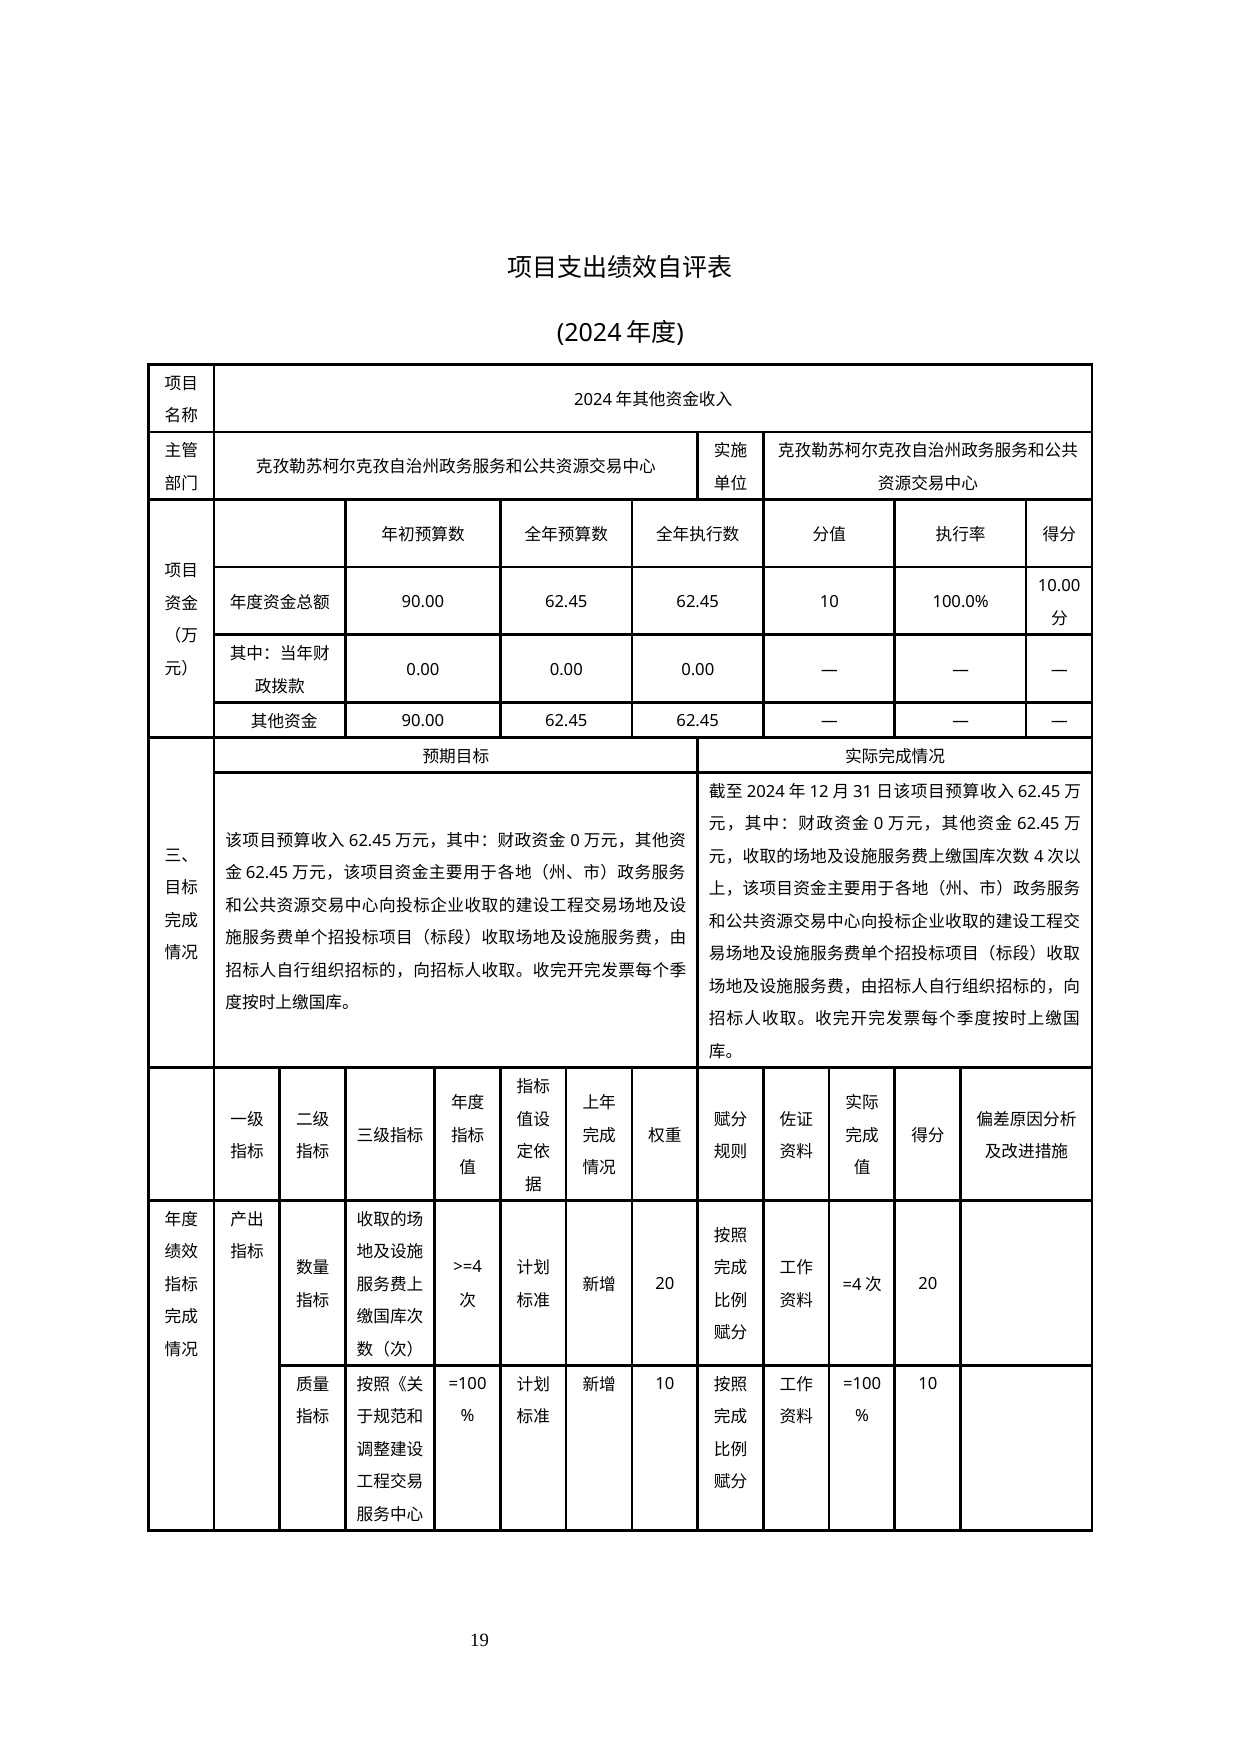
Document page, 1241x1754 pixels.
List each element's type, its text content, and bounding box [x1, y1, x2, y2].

table_cell 该项目预算收入62.45万元，其中：财政资金0万元，其他资金62.45万元，该项目资金主要用于各地（州、市）政务服务和公共资源交易中心向投标企业收取的建设工程交易场地及设施服务费单个招投标项目（标段）收取场地及设施服务费，由招标人自行组织招标的，向招标人收取。收完开完发票每个季度按时上缴国库。 [215, 774, 696, 1066]
table_cell 三级指标 [347, 1069, 433, 1199]
table_cell — [896, 704, 1025, 736]
table_cell 年度绩效指标完成情况 [150, 1202, 213, 1529]
table_cell 10 [765, 568, 893, 633]
table_cell >=4次 [436, 1202, 499, 1364]
table_cell 10 [633, 1367, 696, 1529]
table_cell — [1027, 704, 1091, 736]
table_cell 赋分规则 [699, 1069, 762, 1199]
table_cell 克孜勒苏柯尔克孜自治州政务服务和公共资源交易中心 [215, 433, 696, 498]
table_cell 年度资金总额 [215, 568, 344, 633]
table_cell 90.00 [347, 704, 499, 736]
table_cell 90.00 [347, 568, 499, 633]
table_cell 项目资金 （万元） [150, 501, 213, 736]
table_cell 0.00 [347, 636, 499, 701]
table_cell [962, 1202, 1091, 1364]
table_cell 2024年其他资金收入 [215, 366, 1091, 431]
table_cell =100% [830, 1367, 893, 1529]
table_cell 实施单位 [699, 433, 762, 498]
table_cell 预期目标 [215, 739, 696, 771]
table_cell 二级指标 [281, 1069, 344, 1199]
table_cell 年初预算数 [347, 501, 499, 566]
table_cell 佐证资料 [765, 1069, 828, 1199]
table_cell 三、目标完成情况 [150, 739, 213, 1066]
table_cell 分值 [765, 501, 893, 566]
table_cell 0.00 [502, 636, 631, 701]
table_cell 实际完成值 [830, 1069, 893, 1199]
table_cell 10.00分 [1027, 568, 1091, 633]
table_cell 主管部门 [150, 433, 213, 498]
table_cell 项目名称 [150, 366, 213, 431]
table_cell =100% [436, 1367, 499, 1529]
table_cell 10 [896, 1367, 959, 1529]
table_cell =4次 [830, 1202, 893, 1364]
table_cell 工作资料 [765, 1202, 828, 1364]
table_cell 指标值设定依据 [502, 1069, 565, 1199]
table_cell 新增 [567, 1202, 631, 1364]
table_cell 得分 [1027, 501, 1091, 566]
table_cell 全年执行数 [633, 501, 762, 566]
table_cell 62.45 [633, 568, 762, 633]
table_cell 100.0% [896, 568, 1025, 633]
table_cell [215, 501, 344, 566]
table_cell 62.45 [633, 704, 762, 736]
table_cell 权重 [633, 1069, 696, 1199]
table_cell 偏差原因分析及改进措施 [962, 1069, 1091, 1199]
table_cell 62.45 [502, 568, 631, 633]
table_cell 20 [896, 1202, 959, 1364]
table_cell 克孜勒苏柯尔克孜自治州政务服务和公共资源交易中心 [765, 433, 1091, 498]
table_cell — [896, 636, 1025, 701]
table_cell 产出指标 [215, 1202, 278, 1529]
table_cell 62.45 [502, 704, 631, 736]
table_cell 工作资料 [765, 1367, 828, 1529]
table_cell 执行率 [896, 501, 1025, 566]
table_cell 计划标准 [502, 1367, 565, 1529]
table_cell 质量指标 [281, 1367, 344, 1529]
table_cell — [765, 636, 893, 701]
table_cell 20 [633, 1202, 696, 1364]
table_cell 按照完成比例赋分 [699, 1367, 762, 1529]
table_cell [962, 1367, 1091, 1529]
table_cell 收取的场地及设施服务费上缴国库次数（次） [347, 1202, 433, 1364]
table_cell 年度指标值 [436, 1069, 499, 1199]
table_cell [347, 1367, 433, 1529]
table_cell 数量指标 [281, 1202, 344, 1364]
table_cell — [1027, 636, 1091, 701]
table_cell 按照完成比例赋分 [699, 1202, 762, 1364]
table_cell 0.00 [633, 636, 762, 701]
table_cell 全年预算数 [502, 501, 631, 566]
table_cell 实际完成情况 [699, 739, 1091, 771]
table_cell [150, 1069, 213, 1199]
table_cell 计划标准 [502, 1202, 565, 1364]
table_cell 其中：当年财政拨款 [215, 636, 344, 701]
table_cell — [765, 704, 893, 736]
table_cell 得分 [896, 1069, 959, 1199]
table_cell 其他资金 [215, 704, 344, 736]
table_header 项目支出绩效自评表 [148, 233, 1092, 298]
table_cell 上年完成情况 [567, 1069, 631, 1199]
table_cell 截至2024年12月31日该项目预算收入62.45万元，其中：财政资金0万元，其他资金62.45万元，收取的场地及设施服务费上缴国库次数4次以上，该项目资金主要用于各地（州、市）政务服务和公共资源交易中心向投标企业收取的建设工程交易场地及设施服务费单个招投标项目（标段）收取场地及设施服务费，由招标人自行组织招标的，向招标人收取。收完开完发票每个季度按时上缴国库。 [699, 774, 1091, 1066]
table_cell (2024年度) [148, 298, 1092, 363]
table_cell 一级指标 [215, 1069, 278, 1199]
table_cell 新增 [567, 1367, 631, 1529]
